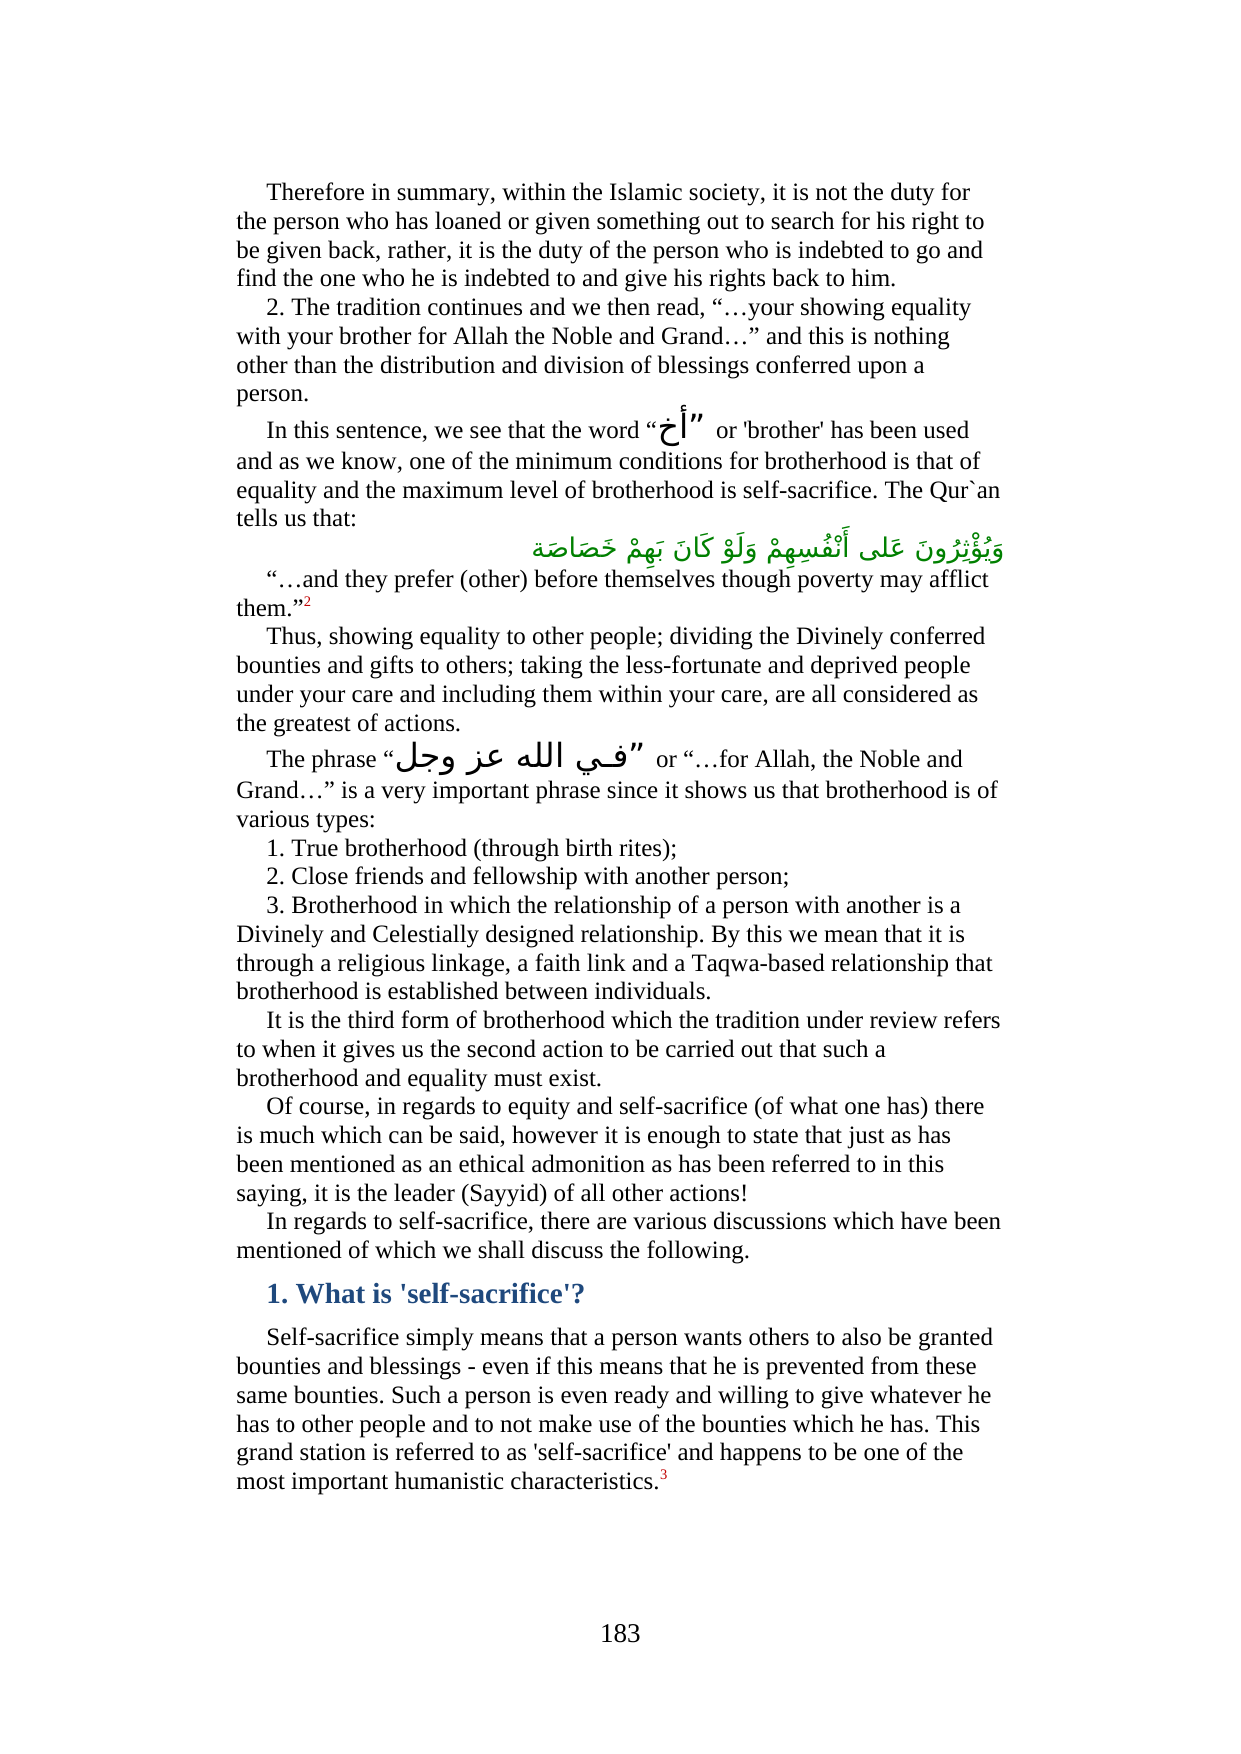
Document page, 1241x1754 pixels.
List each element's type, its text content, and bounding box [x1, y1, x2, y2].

text 3. Brotherhood in which the relationship of a person with another is a Divinely and Celestially designed relationship. By this we mean that it is through a religious linkage, a faith link and a Taqwa-based relationship that brotherhood is established between individuals. [236, 890, 1004, 1005]
text Of course, in regards to equity and self-sacrifice (of what one has) there is much which can be said, however it is enough to state that just as has been mentioned as an ethical admonition as has been referred to in this saying, it is the leader (Sayyid) of all other actions! [236, 1091, 1004, 1206]
text “…and they prefer (other) before themselves though poverty may afflict them.”2 [236, 564, 1004, 621]
text In regards to self-sacrifice, there are various discussions which have been mentioned of which we shall discuss the following. [236, 1206, 1004, 1264]
text In this sentence, we see that the word “أخ” or 'brother' has been used and as we know, one of the minimum conditions for brotherhood is that of equality and the maximum level of brotherhood is self-sacrifice. The Qur`an tells us that: [236, 407, 1004, 532]
text Thus, showing equality to other people; dividing the Divinely conferred bounties and gifts to others; taking the less-fortunate and deprived people under your care and including them within your care, are all considered as the greatest of actions. [236, 621, 1004, 736]
text وَيُؤْثِرُونَ عَلى أَنْفُسِهِمْ وَلَوْ كَانَ بَهِمْ خَصَاصَة [236, 532, 1004, 564]
text It is the third form of brotherhood which the tradition under review refers to when it gives us the second action to be carried out that such a brotherhood and equality must exist. [236, 1005, 1004, 1091]
text 2. Close friends and fellowship with another person; [236, 861, 1004, 890]
text 2. The tradition continues and we then read, “…your showing equality with your brother for Allah the Noble and Grand…” and this is nothing other than the distribution and division of blessings conferred upon a person. [236, 292, 1004, 407]
text Self-sacrifice simply means that a person wants others to also be granted bounties and blessings - even if this means that he is prevented from these same bounties. Such a person is even ready and willing to give whatever he has to other people and to not make use of the bounties which he has. This grand station is referred to as 'self-sacrifice' and happens to be one of the most important humanistic characteristics.3 [236, 1322, 1004, 1495]
text 1. True brotherhood (through birth rites); [236, 833, 1004, 861]
subtitle 1. What is 'self-sacrifice'? [236, 1276, 1004, 1310]
text Therefore in summary, within the Islamic society, it is not the duty for the person who has loaned or given something out to search for his right to be given back, rather, it is the duty of the person who is indebted to go and find the one who he is indebted to and give his rights back to him. [236, 177, 1004, 292]
text The phrase “فـي الله عز وجل” or “…for Allah, the Noble and Grand…” is a very important phrase since it shows us that brotherhood is of various types: [236, 736, 1004, 833]
